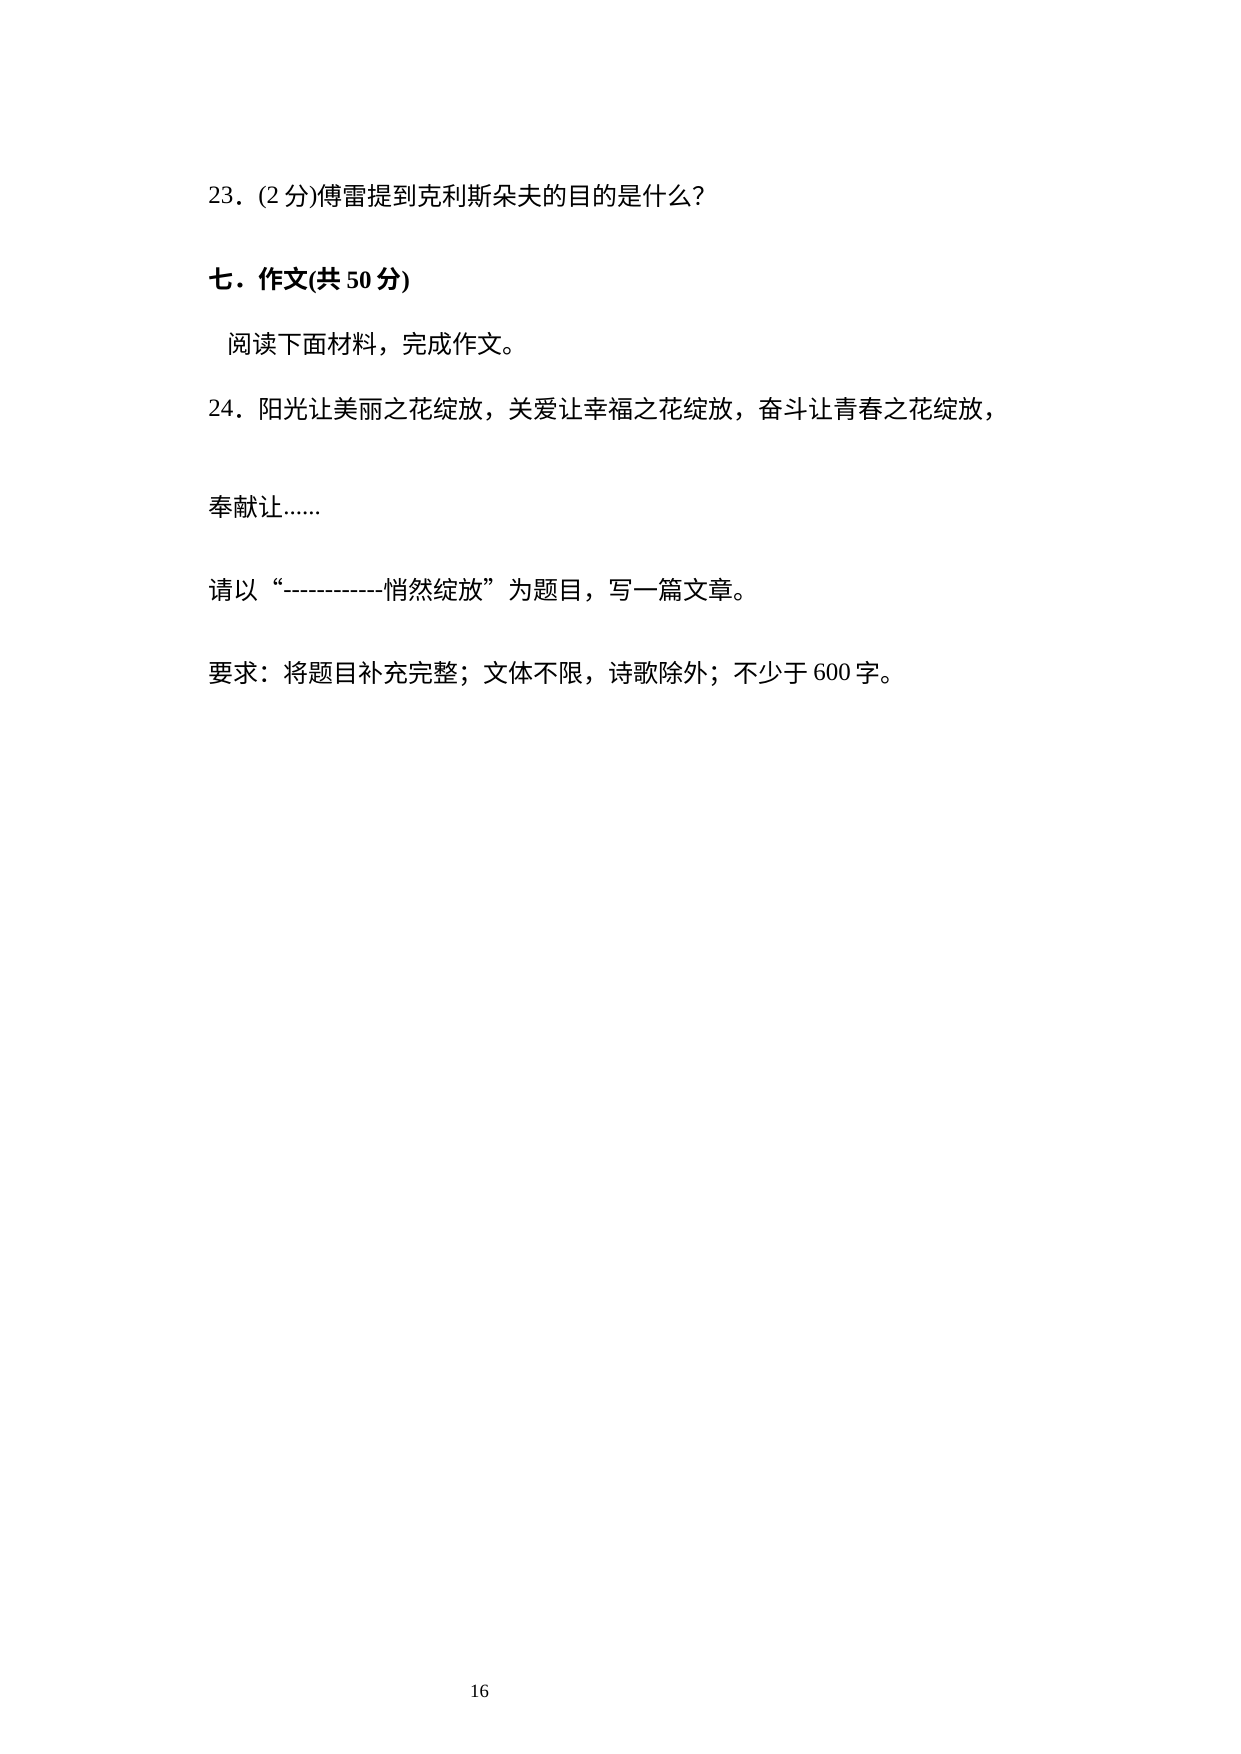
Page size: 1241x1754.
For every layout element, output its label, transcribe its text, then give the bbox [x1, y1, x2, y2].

text 要求：将题目补充完整；文体不限，诗歌除外；不少于600字。 [208, 639, 1032, 704]
text 请以“------------悄然绽放”为题目，写一篇文章。 [208, 556, 1032, 621]
list 阅读下面材料，完成作文。 [208, 310, 1032, 375]
text 24．阳光让美丽之花绽放，关爱让幸福之花绽放，奋斗让青春之花绽放，奉献让...... [208, 375, 1032, 538]
list 七．作文(共50分) [208, 245, 1032, 310]
text 23．(2分)傅雷提到克利斯朵夫的目的是什么？ [208, 162, 1032, 227]
